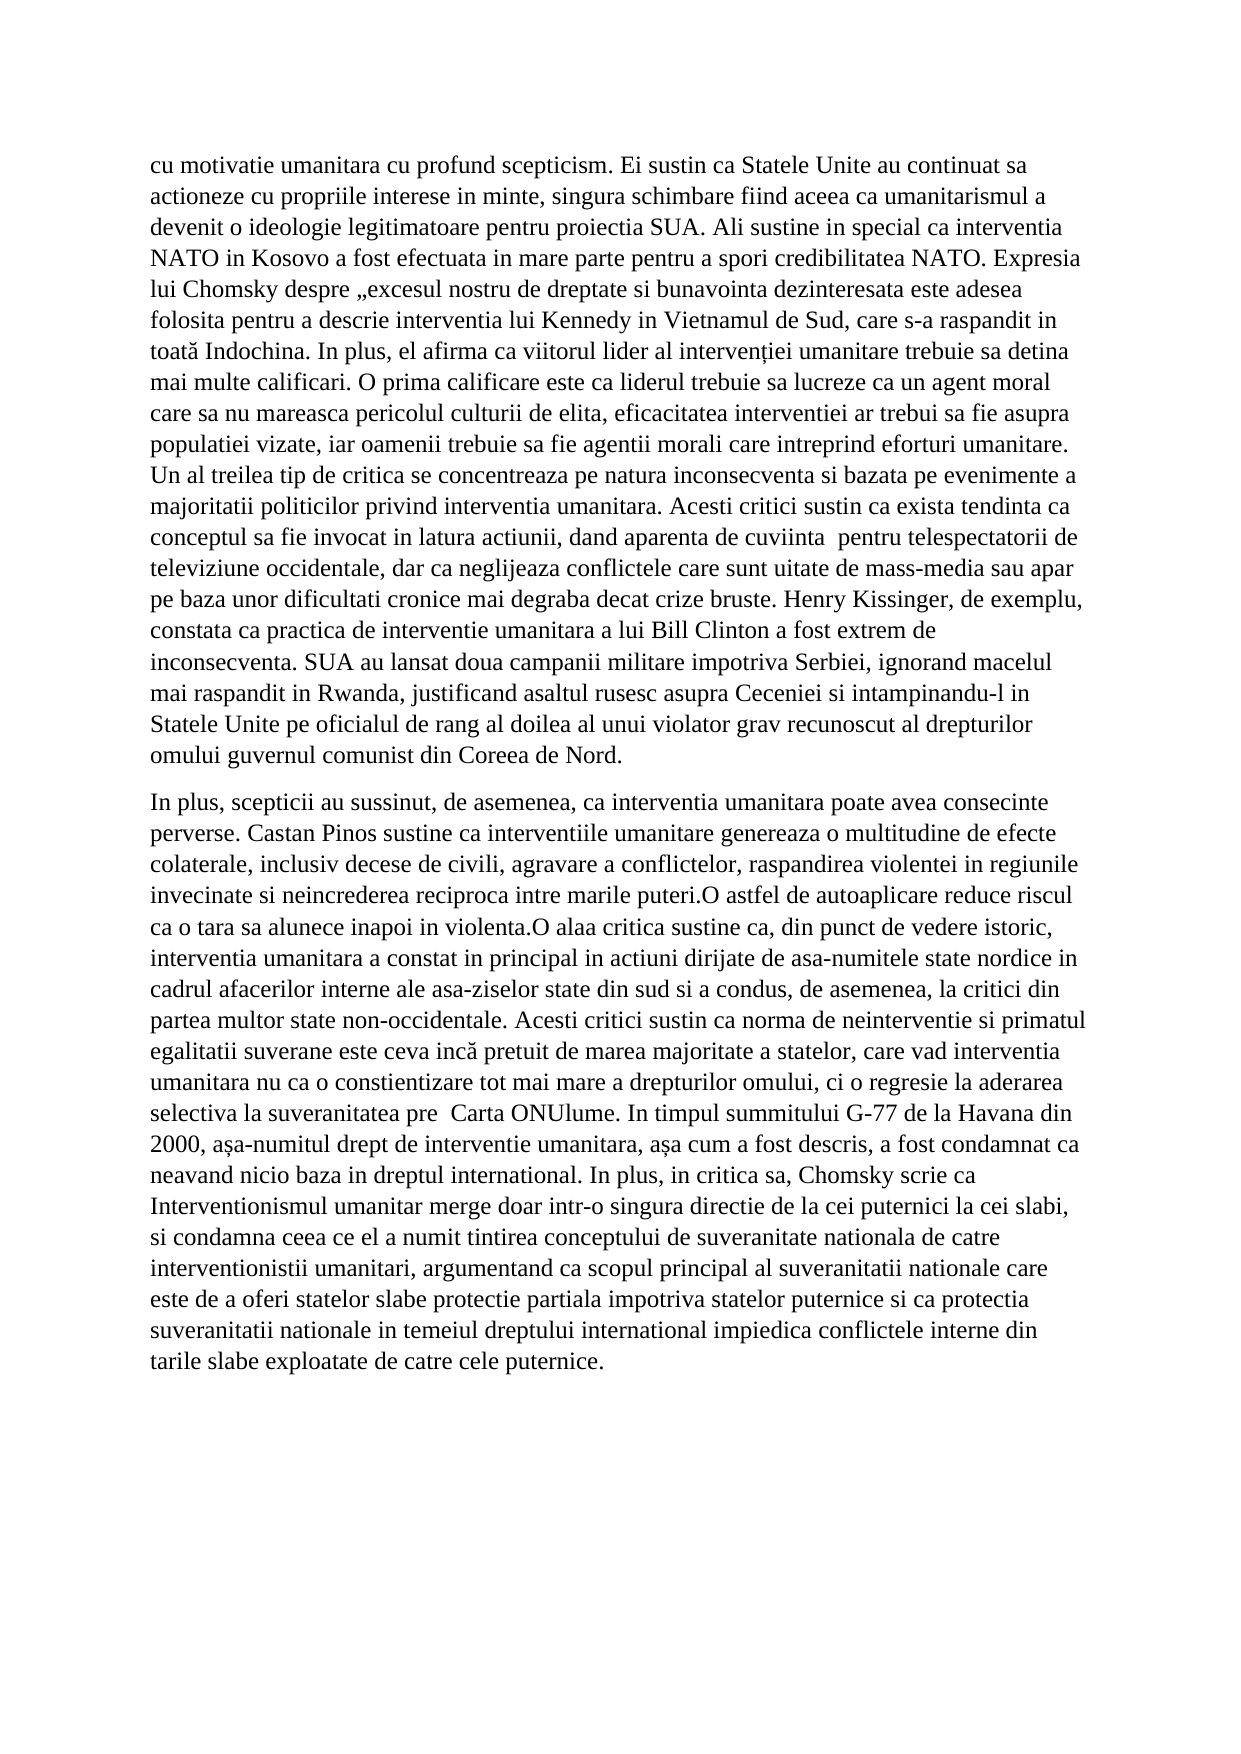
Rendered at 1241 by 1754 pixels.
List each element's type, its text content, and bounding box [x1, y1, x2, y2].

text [150, 150, 1090, 768]
text In plus, scepticii au sussinut, de asemenea, ca interventia umanitara poate avea consecinte perverse. Castan Pinos sustine ca interventiile umanitare genereaza o multitudine de efecte colaterale, inclusiv decese de civili, agravare a conflictelor, raspandirea violentei in regiunile invecinate si neincrederea reciproca intre marile puteri.O astfel de autoaplicare reduce riscul ca o tara sa alunece inapoi in violenta.O alaa critica sustine ca, din punct de vedere istoric, interventia umanitara a constat in principal in actiuni dirijate de asa-numitele state nordice in cadrul afacerilor interne ale asa-ziselor state din sud si a condus, de asemenea, la critici din partea multor state non-occidentale. Acesti critici sustin ca norma de neinterventie si primatul egalitatii suverane este ceva incă pretuit de marea majoritate a statelor, care vad interventia umanitara nu ca o constientizare tot mai mare a drepturilor omului, ci o regresie la aderarea selectiva la suveranitatea pre Carta ONUlume. In timpul summitului G-77 de la Havana din 2000, așa-numitul drept de interventie umanitara, așa cum a fost descris, a fost condamnat ca neavand nicio baza in dreptul international. In plus, in critica sa, Chomsky scrie ca Interventionismul umanitar merge doar intr-o singura directie de la cei puternici la cei slabi, si condamna ceea ce el a numit tintirea conceptului de suveranitate nationala de catre interventionistii umanitari, argumentand ca scopul principal al suveranitatii nationale care este de a oferi statelor slabe protectie partiala impotriva statelor puternice si ca protectia suveranitatii nationale in temeiul dreptului international impiedica conflictele interne din tarile slabe exploatate de catre cele puternice. [150, 787, 1090, 1375]
